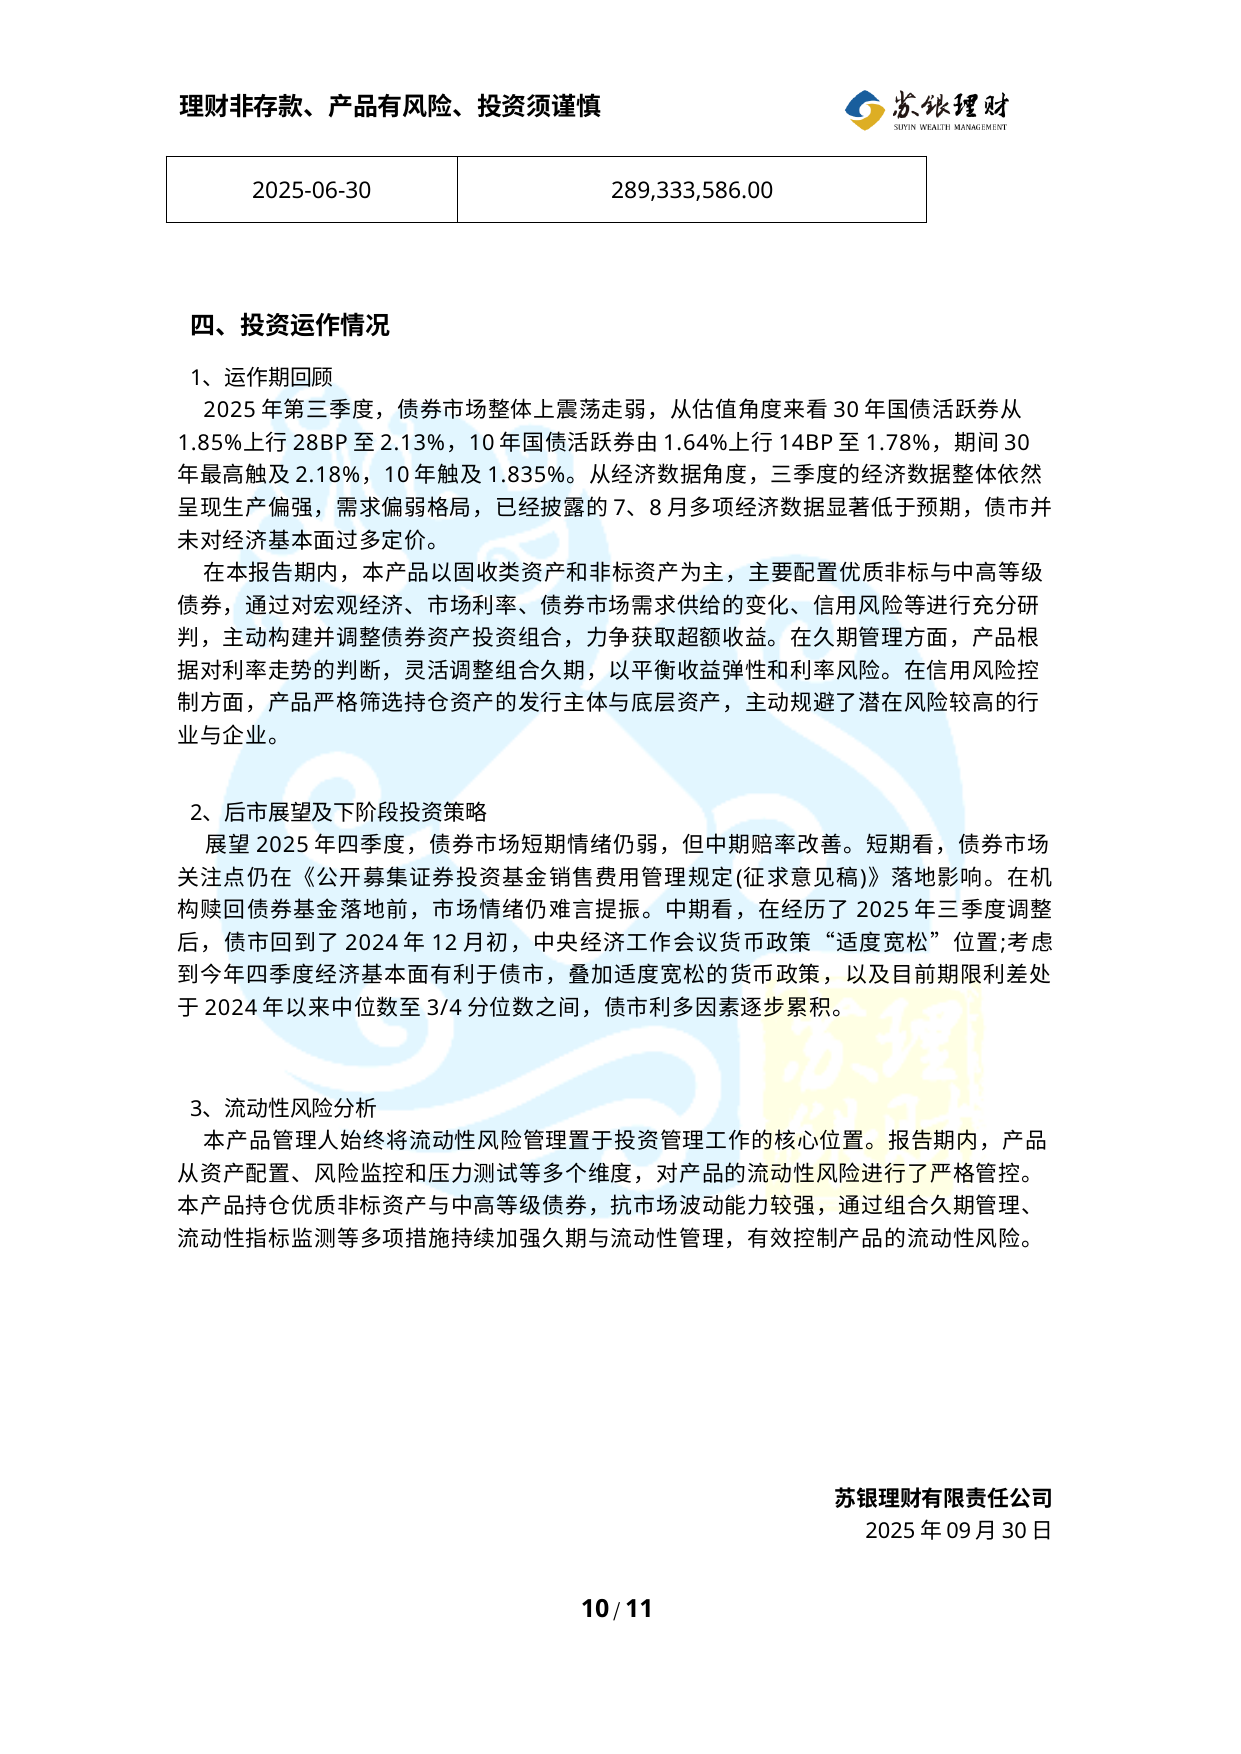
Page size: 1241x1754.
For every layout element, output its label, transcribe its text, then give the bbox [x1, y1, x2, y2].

subtitle 四、投资运作情况 [190, 291, 1053, 356]
text 苏银理财有限责任公司 [177, 1480, 1053, 1513]
subtitle 3、流动性风险分析 [190, 1090, 1053, 1123]
table_cell 2025-06-30 [167, 157, 457, 222]
subtitle 1、运作期回顾 [190, 360, 1053, 392]
picture [820, 72, 1039, 143]
text 本产品管理人始终将流动性风险管理置于投资管理工作的核心位置。报告期内，产品从资产配置、风险监控和压力测试等多个维度，对产品的流动性风险进行了严格管控。本产品持仓优质非标资产与中高等级债券，抗市场波动能力较强，通过组合久期管理、流动性指标监测等多项措施持续加强久期与流动性管理，有效控制产品的流动性风险。 [177, 1123, 1053, 1253]
text 2025年09月30日 [177, 1513, 1053, 1545]
table_cell 289,333,586.00 [458, 157, 926, 222]
text 2025年第三季度，债券市场整体上震荡走弱，从估值角度来看30年国债活跃券从1.85%上行28BP至2.13%，10年国债活跃券由1.64%上行14BP至1.78%，期间30年最高触及2.18%，10年触及1.835%。从经济数据角度，三季度的经济数据整体依然呈现生产偏强，需求偏弱格局，已经披露的7、8月多项经济数据显著低于预期，债市并未对经济基本面过多定价。 在本报告期内，本产品以固收类资产和非标资产为主，主要配置优质非标与中高等级债券，通过对宏观经济、市场利率、债券市场需求供给的变化、信用风险等进行充分研判，主动构建并调整债券资产投资组合，力争获取超额收益。在久期管理方面，产品根据对利率走势的判断，灵活调整组合久期，以平衡收益弹性和利率风险。在信用风险控制方面，产品严格筛选持仓资产的发行主体与底层资产，主动规避了潜在风险较高的行业与企业。 [177, 392, 1053, 750]
text 展望2025年四季度，债券市场短期情绪仍弱，但中期赔率改善。短期看，债券市场关注点仍在《公开募集证券投资基金销售费用管理规定(征求意见稿)》落地影响。在机构赎回债券基金落地前，市场情绪仍难言提振。中期看，在经历了2025年三季度调整后，债市回到了2024年12月初，中央经济工作会议货币政策“适度宽松”位置;考虑到今年四季度经济基本面有利于债市，叠加适度宽松的货币政策，以及目前期限利差处于2024年以来中位数至3/4分位数之间，债市利多因素逐步累积。 [177, 827, 1053, 1022]
subtitle 2、后市展望及下阶段投资策略 [190, 794, 1053, 827]
